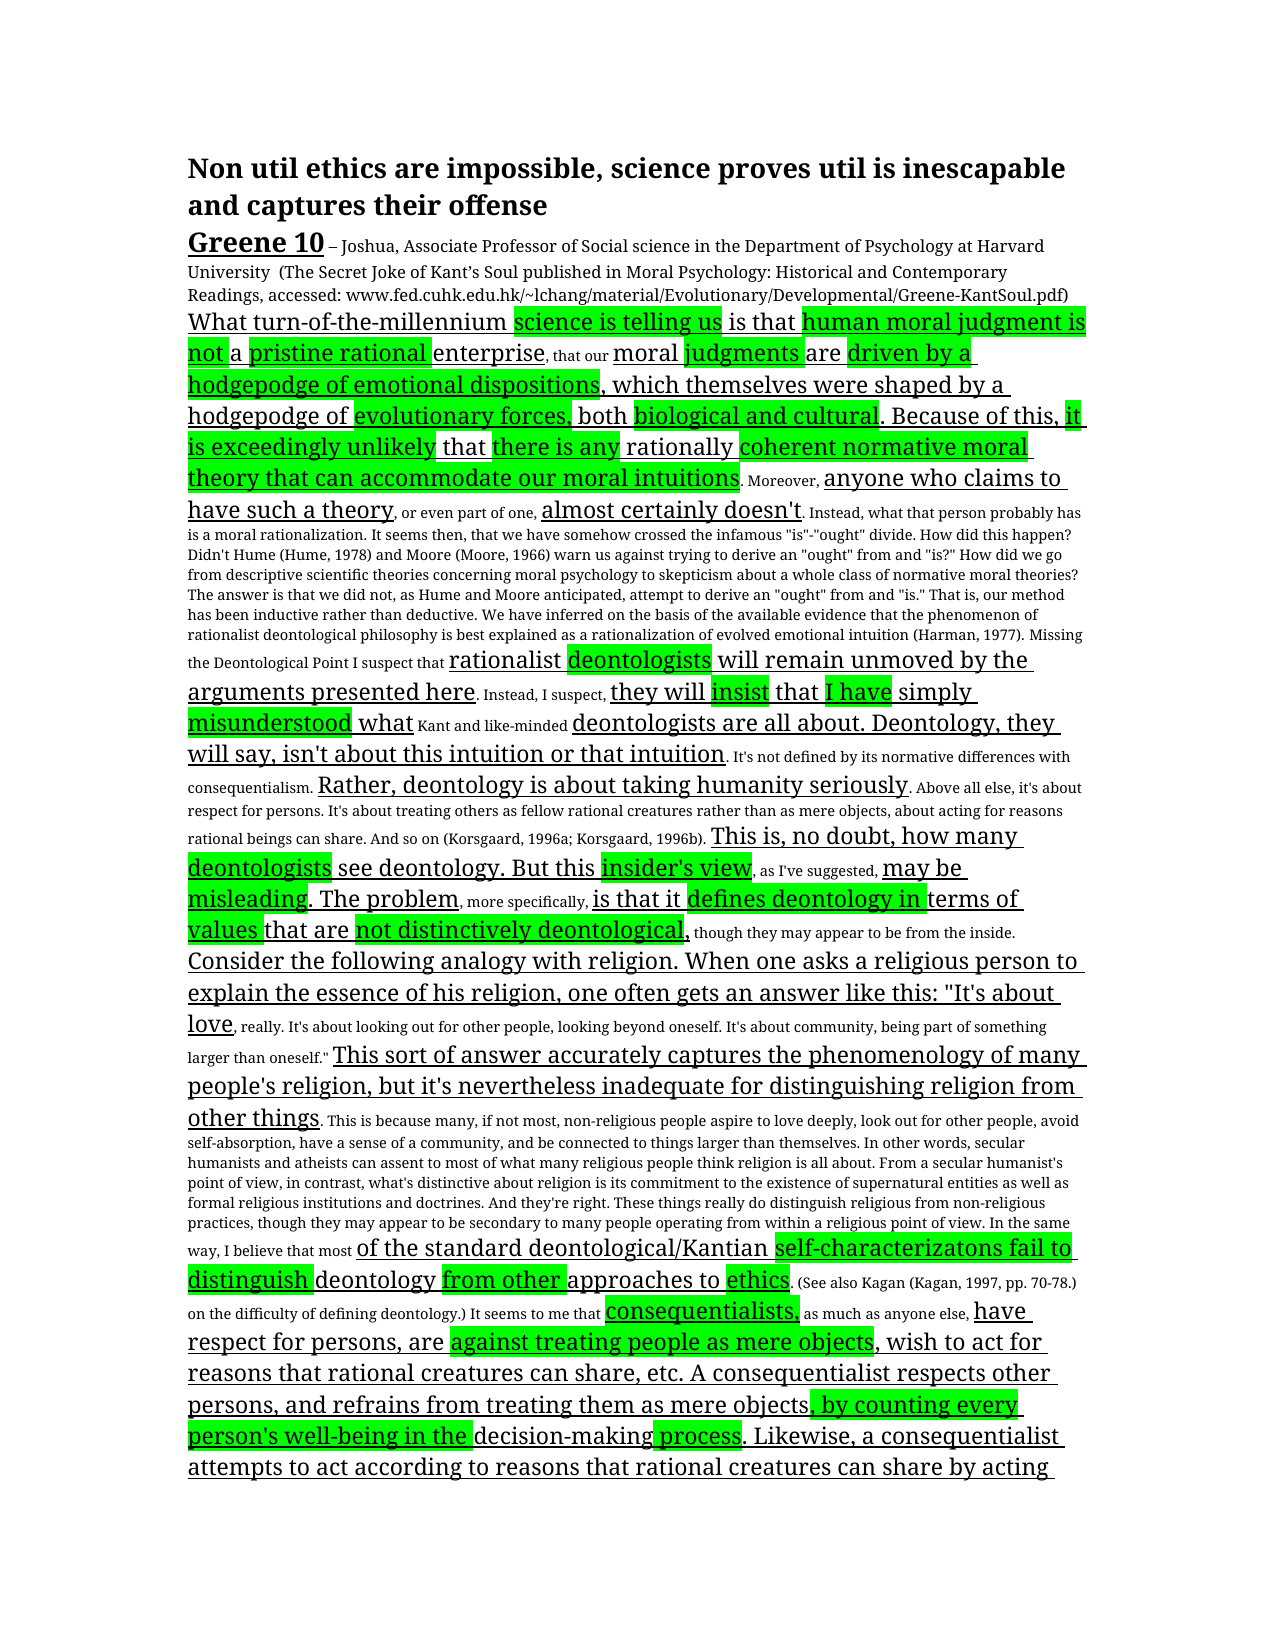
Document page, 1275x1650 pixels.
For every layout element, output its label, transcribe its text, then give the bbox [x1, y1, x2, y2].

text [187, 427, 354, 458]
subtitle Non util ethics are impossible, science proves util is inescapable and captures their offense [187, 150, 1087, 224]
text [187, 428, 1087, 1482]
text Greene 10 – Joshua, Associate Professor of Social science in the Department of Psychology at Harvard University (The Secret Joke of Kant’s Soul published in Moral Psychology: Historical and Contemporary Readings, accessed: www.fed.cuhk.edu.hk/~lchang/material/Evolutionary/Developmental/Greene-KantSoul.pdf) [187, 224, 1087, 306]
